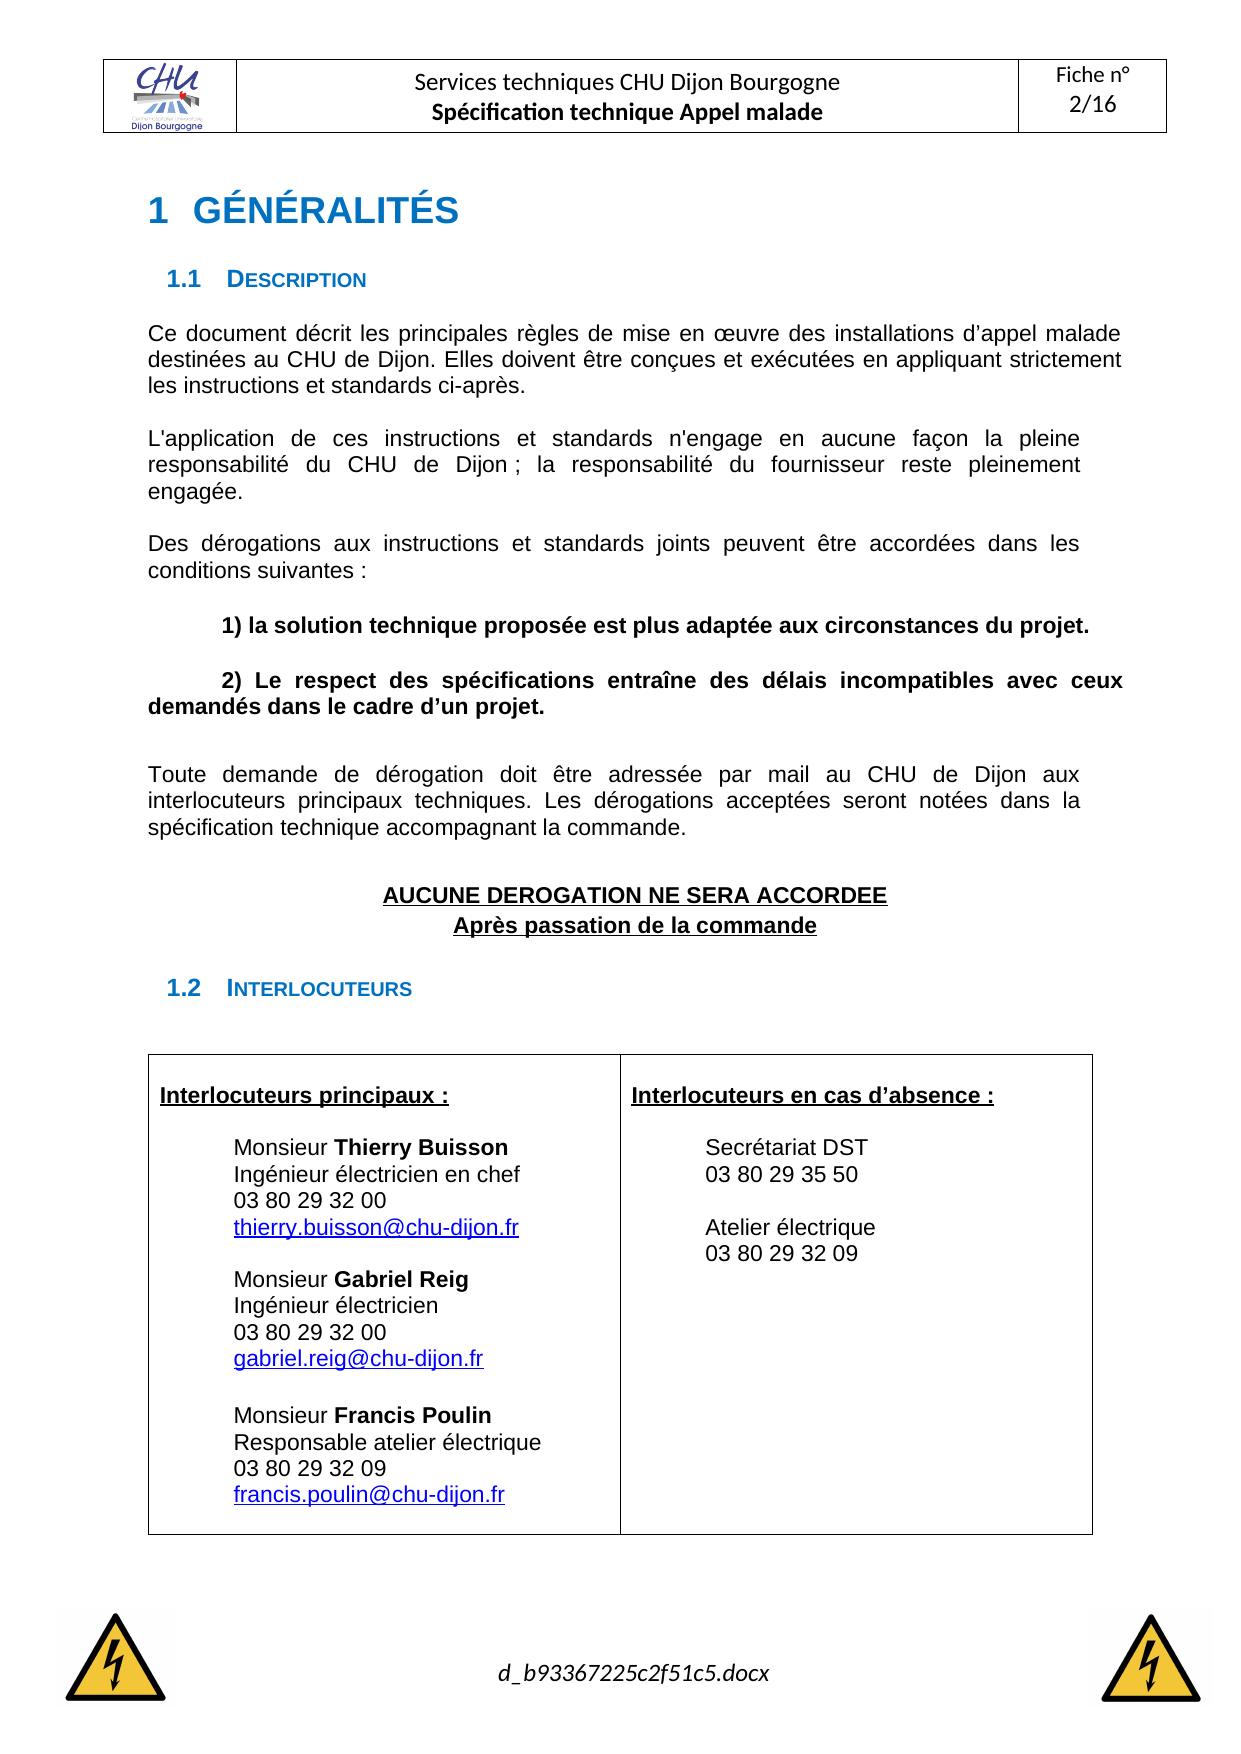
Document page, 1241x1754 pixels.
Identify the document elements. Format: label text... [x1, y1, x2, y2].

table_header Interlocuteurs en cas d’absence : Secrétariat DST 03 80 29 35 50 Atelier électrique 03 80 29 32 09 [621, 1055, 1092, 1534]
picture [53, 1608, 178, 1707]
text AUCUNE DEROGATION NE SERA ACCORDEE [148, 882, 1122, 908]
subtitle Description [166, 264, 1122, 293]
text Après passation de la commande [148, 912, 1122, 938]
subtitle Interlocuteurs [166, 973, 1122, 1002]
text L'application de ces instructions et standards n'engage en aucune façon la pleine responsabilité du CHU de Dijon ; la responsabilité du fournisseur reste pleinement engagée. [148, 425, 1081, 504]
text Des dérogations aux instructions et standards joints peuvent être accordées dans les conditions suivantes : [148, 530, 1081, 583]
picture [1089, 1608, 1213, 1708]
table_header Interlocuteurs principaux : Monsieur Thierry Buisson Ingénieur électricien en chef 03 80 29 32 00 thierry.buisson@chu-dijon.fr Monsieur Gabriel Reig Ingénieur électricien 03 80 29 32 00 gabriel.reig@chu-dijon.fr Monsieur Francis Poulin Responsable atelier électrique 03 80 29 32 09 francis.poulin@chu-dijon.fr [149, 1055, 620, 1534]
picture [132, 62, 203, 131]
subtitle Généralités [148, 189, 1122, 232]
text Toute demande de dérogation doit être adressée par mail au CHU de Dijon aux interlocuteurs principaux techniques. Les dérogations acceptées seront notées dans la spécification technique accompagnant la commande. [148, 761, 1081, 840]
text Ce document décrit les principales règles de mise en œuvre des installations d’appel malade destinées au CHU de Dijon. Elles doivent être conçues et exécutées en appliquant strictement les instructions et standards ci-après. [148, 319, 1122, 399]
text 1) la solution technique proposée est plus adaptée aux circonstances du projet. [221, 612, 1124, 638]
text 2) Le respect des spécifications entraîne des délais incompatibles avec ceux demandés dans le cadre d’un projet. [148, 667, 1124, 719]
